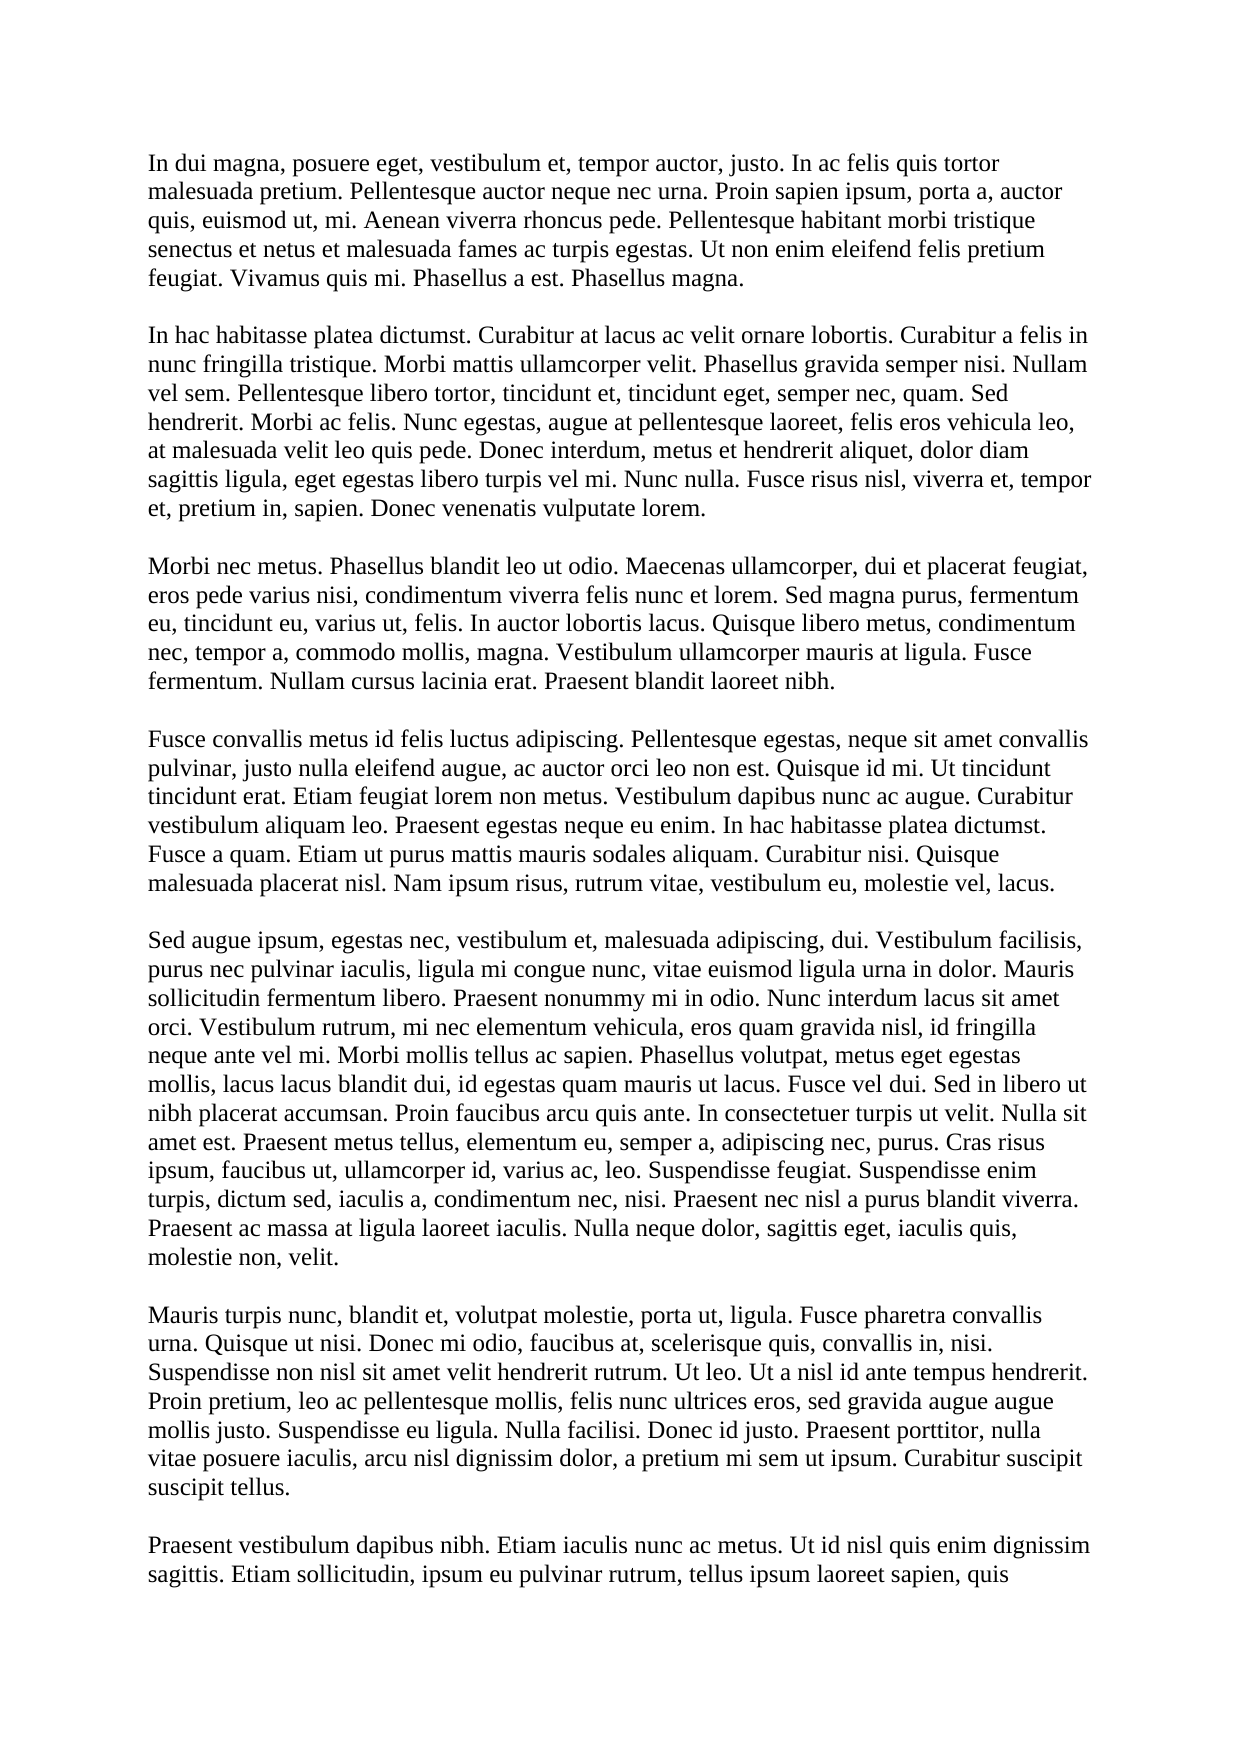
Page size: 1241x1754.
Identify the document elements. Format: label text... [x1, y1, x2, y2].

text Mauris turpis nunc, blandit et, volutpat molestie, porta ut, ligula. Fusce pharetra convallis urna. Quisque ut nisi. Donec mi odio, faucibus at, scelerisque quis, convallis in, nisi. Suspendisse non nisl sit amet velit hendrerit rutrum. Ut leo. Ut a nisl id ante tempus hendrerit. Proin pretium, leo ac pellentesque mollis, felis nunc ultrices eros, sed gravida augue augue mollis justo. Suspendisse eu ligula. Nulla facilisi. Donec id justo. Praesent porttitor, nulla vitae posuere iaculis, arcu nisl dignissim dolor, a pretium mi sem ut ipsum. Curabitur suscipit suscipit tellus. [148, 1300, 1093, 1501]
text In hac habitasse platea dictumst. Curabitur at lacus ac velit ornare lobortis. Curabitur a felis in nunc fringilla tristique. Morbi mattis ullamcorper velit. Phasellus gravida semper nisi. Nullam vel sem. Pellentesque libero tortor, tincidunt et, tincidunt eget, semper nec, quam. Sed hendrerit. Morbi ac felis. Nunc egestas, augue at pellentesque laoreet, felis eros vehicula leo, at malesuada velit leo quis pede. Donec interdum, metus et hendrerit aliquet, dolor diam sagittis ligula, eget egestas libero turpis vel mi. Nunc nulla. Fusce risus nisl, viverra et, tempor et, pretium in, sapien. Donec venenatis vulputate lorem. [148, 321, 1093, 522]
text Sed augue ipsum, egestas nec, vestibulum et, malesuada adipiscing, dui. Vestibulum facilisis, purus nec pulvinar iaculis, ligula mi congue nunc, vitae euismod ligula urna in dolor. Mauris sollicitudin fermentum libero. Praesent nonummy mi in odio. Nunc interdum lacus sit amet orci. Vestibulum rutrum, mi nec elementum vehicula, eros quam gravida nisl, id fringilla neque ante vel mi. Morbi mollis tellus ac sapien. Phasellus volutpat, metus eget egestas mollis, lacus lacus blandit dui, id egestas quam mauris ut lacus. Fusce vel dui. Sed in libero ut nibh placerat accumsan. Proin faucibus arcu quis ante. In consectetuer turpis ut velit. Nulla sit amet est. Praesent metus tellus, elementum eu, semper a, adipiscing nec, purus. Cras risus ipsum, faucibus ut, ullamcorper id, varius ac, leo. Suspendisse feugiat. Suspendisse enim turpis, dictum sed, iaculis a, condimentum nec, nisi. Praesent nec nisl a purus blandit viverra. Praesent ac massa at ligula laoreet iaculis. Nulla neque dolor, sagittis eget, iaculis quis, molestie non, velit. [148, 926, 1093, 1271]
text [148, 1530, 1093, 1588]
text In dui magna, posuere eget, vestibulum et, tempor auctor, justo. In ac felis quis tortor malesuada pretium. Pellentesque auctor neque nec urna. Proin sapien ipsum, porta a, auctor quis, euismod ut, mi. Aenean viverra rhoncus pede. Pellentesque habitant morbi tristique senectus et netus et malesuada fames ac turpis egestas. Ut non enim eleifend felis pretium feugiat. Vivamus quis mi. Phasellus a est. Phasellus magna. [148, 148, 1093, 291]
text Morbi nec metus. Phasellus blandit leo ut odio. Maecenas ullamcorper, dui et placerat feugiat, eros pede varius nisi, condimentum viverra felis nunc et lorem. Sed magna purus, fermentum eu, tincidunt eu, varius ut, felis. In auctor lobortis lacus. Quisque libero metus, condimentum nec, tempor a, commodo mollis, magna. Vestibulum ullamcorper mauris at ligula. Fusce fermentum. Nullam cursus lacinia erat. Praesent blandit laoreet nibh. [148, 551, 1093, 695]
text Fusce convallis metus id felis luctus adipiscing. Pellentesque egestas, neque sit amet convallis pulvinar, justo nulla eleifend augue, ac auctor orci leo non est. Quisque id mi. Ut tincidunt tincidunt erat. Etiam feugiat lorem non metus. Vestibulum dapibus nunc ac augue. Curabitur vestibulum aliquam leo. Praesent egestas neque eu enim. In hac habitasse platea dictumst. Fusce a quam. Etiam ut purus mattis mauris sodales aliquam. Curabitur nisi. Quisque malesuada placerat nisl. Nam ipsum risus, rutrum vitae, vestibulum eu, molestie vel, lacus. [148, 724, 1093, 896]
